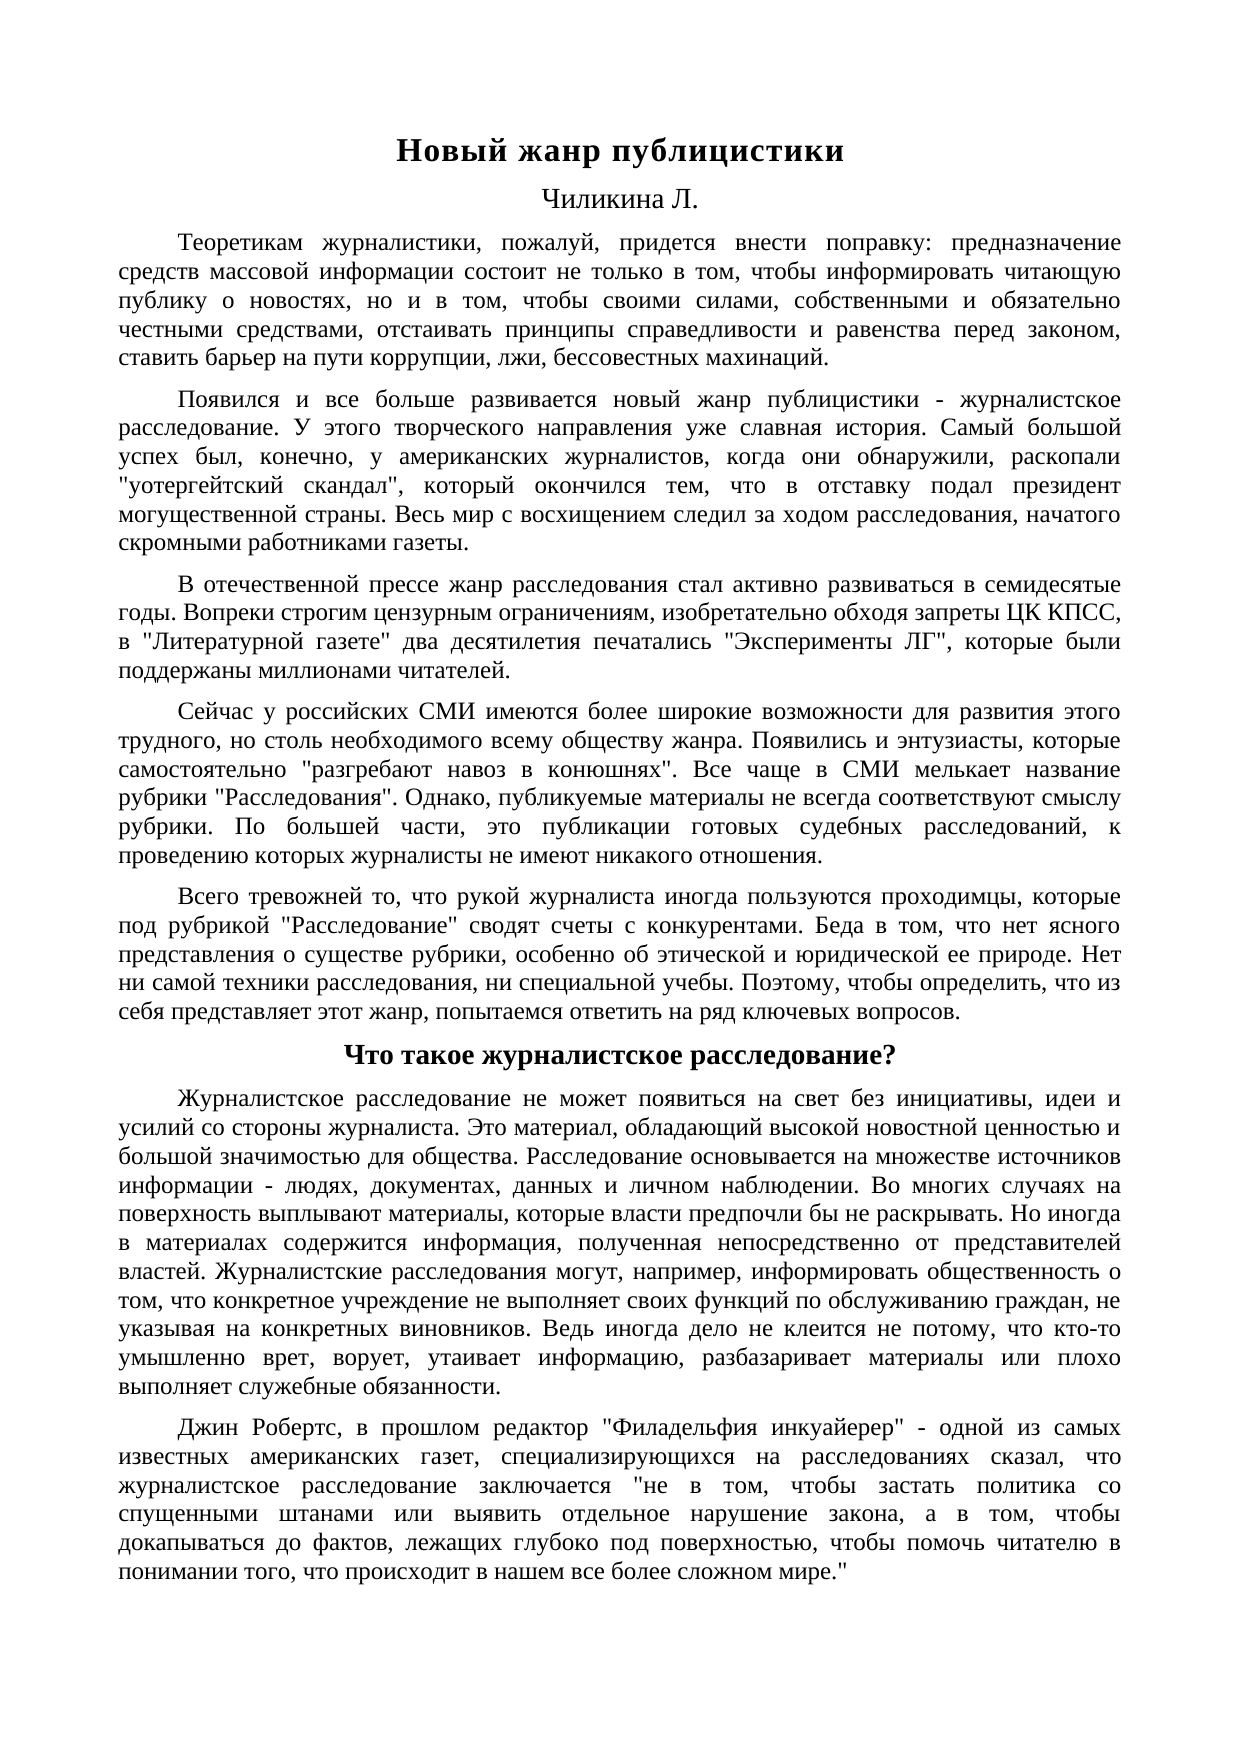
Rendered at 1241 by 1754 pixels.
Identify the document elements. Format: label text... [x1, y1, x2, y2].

text Теоретикам журналистики, пожалуй, придется внести поправку: предназначение средств массовой информации состоит не только в том, чтобы информировать читающую публику о новостях, но и в том, чтобы своими силами, собственными и обязательно честными средствами, отстаивать принципы справедливости и равенства перед законом, ставить барьер на пути коррупции, лжи, бессовестных махинаций. [118, 227, 1122, 371]
text Журналистское расследование не может появиться на свет без инициативы, идеи и усилий со стороны журналиста. Это материал, обладающий высокой новостной ценностью и большой значимостью для общества. Расследование основывается на множестве источников информации - людях, документах, данных и личном наблюдении. Во многих случаях на поверхность выплывают материалы, которые власти предпочли бы не раскрывать. Но иногда в материалах содержится информация, полученная непосредственно от представителей властей. Журналистские расследования могут, например, информировать общественность о том, что конкретное учреждение не выполняет своих функций по обслуживанию граждан, не указывая на конкретных виновников. Ведь иногда дело не клеится не потому, что кто-то умышленно врет, ворует, утаивает информацию, разбазаривает материалы или плохо выполняет служебные обязанности. [118, 1083, 1122, 1400]
text Что такое журналистское расследование? [118, 1037, 1122, 1071]
text Чиликина Л. [118, 181, 1122, 215]
text В отечественной прессе жанр расследования стал активно развиваться в семидесятые годы. Вопреки строгим цензурным ограничениям, изобретательно обходя запреты ЦК КПСС, в "Литературной газете" два десятилетия печатались "Эксперименты ЛГ", которые были поддержаны миллионами читателей. [118, 569, 1122, 684]
text Появился и все больше развивается новый жанр публицистики - журналистское расследование. У этого творческого направления уже славная история. Самый большой успех был, конечно, у американских журналистов, когда они обнаружили, раскопали "уотергейтский скандал", который окончился тем, что в отставку подал президент могущественной страны. Весь мир с восхищением следил за ходом расследования, начатого скромными работниками газеты. [118, 384, 1122, 556]
text Сейчас у российских СМИ имеются более широкие возможности для развития этого трудного, но столь необходимого всему обществу жанра. Появились и энтузиасты, которые самостоятельно "разгребают навоз в конюшнях". Все чаще в СМИ мелькает название рубрики "Расследования". Однако, публикуемые материалы не всегда соответствуют смыслу рубрики. По большей части, это публикации готовых судебных расследований, к проведению которых журналисты не имеют никакого отношения. [118, 696, 1122, 869]
text Джин Робертс, в прошлом редактор "Филадельфия инкуайерер" - одной из самых известных американских газет, специализирующихся на расследованиях сказал, что журналистское расследование заключается "не в том, чтобы застать политика со спущенными штанами или выявить отдельное нарушение закона, а в том, чтобы докапываться до фактов, лежащих глубоко под поверхностью, чтобы помочь читателю в понимании того, что происходит в нашем все более сложном мире." [118, 1412, 1122, 1585]
text Всего тревожней то, что рукой журналиста иногда пользуются проходимцы, которые под рубрикой "Расследование" сводят счеты с конкурентами. Беда в том, что нет ясного представления о существе рубрики, особенно об этической и юридической ее природе. Нет ни самой техники расследования, ни специальной учебы. Поэтому, чтобы определить, что из себя представляет этот жанр, попытаемся ответить на ряд ключевых вопросов. [118, 881, 1122, 1025]
text Новый жанр публицистики [118, 131, 1122, 169]
